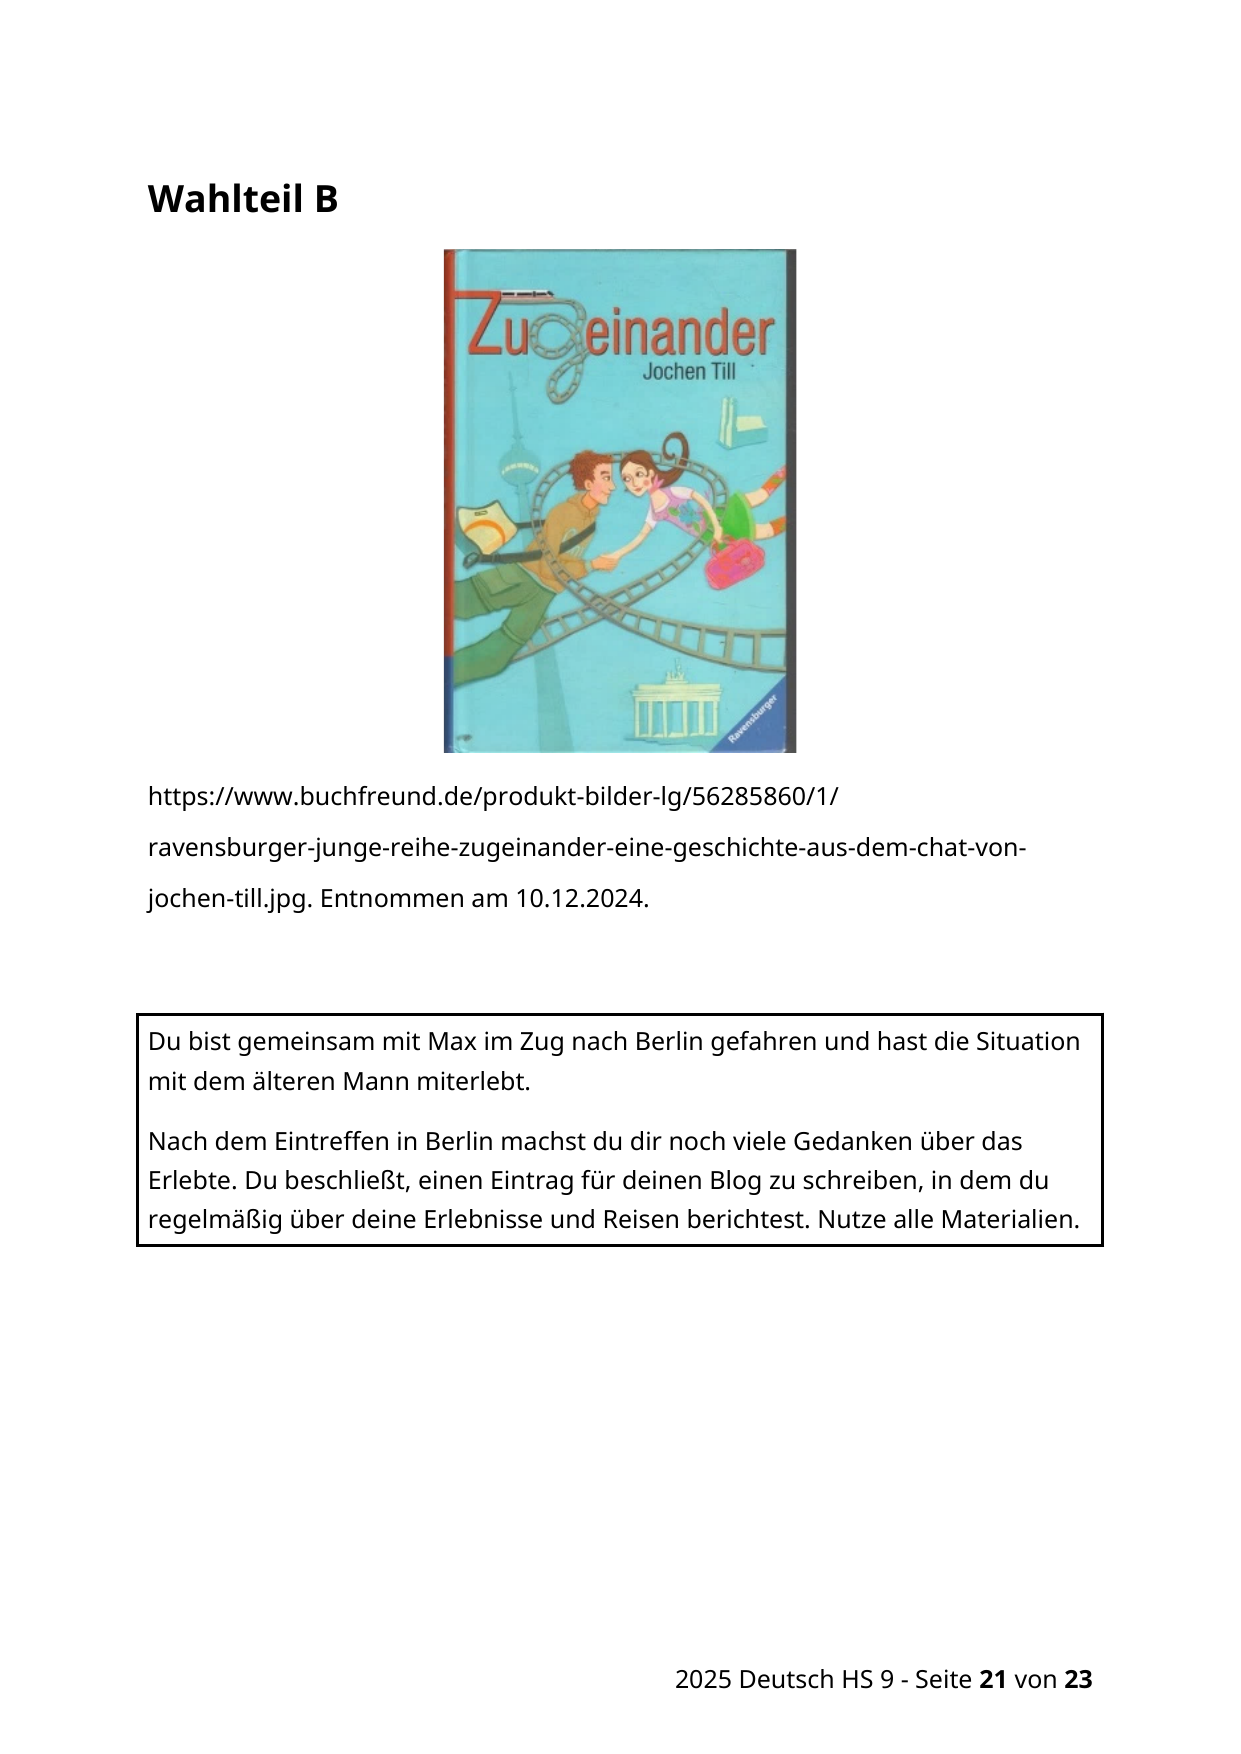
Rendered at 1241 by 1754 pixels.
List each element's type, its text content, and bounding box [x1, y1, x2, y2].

subtitle Wahlteil B [148, 173, 1093, 224]
picture [443, 249, 797, 753]
text https://www.buchfreund.de/produkt-bilder-lg/56285860/1/ ravensburger-junge-reihe-zugeinander-eine-geschichte-aus-dem-chat-von-jochen-till.jpg. Entnommen am 10.12.2024. [148, 778, 1093, 915]
text Nach dem Eintreffen in Berlin machst du dir noch viele Gedanken über das Erlebte. Du beschließt, einen Eintrag für deinen Blog zu schreiben, in dem du regelmäßig über deine Erlebnisse und Reisen berichtest. Nutze alle Materialien. [139, 1112, 1101, 1244]
text Du bist gemeinsam mit Max im Zug nach Berlin gefahren und hast die Situation mit dem älteren Mann miterlebt. [139, 1016, 1101, 1097]
